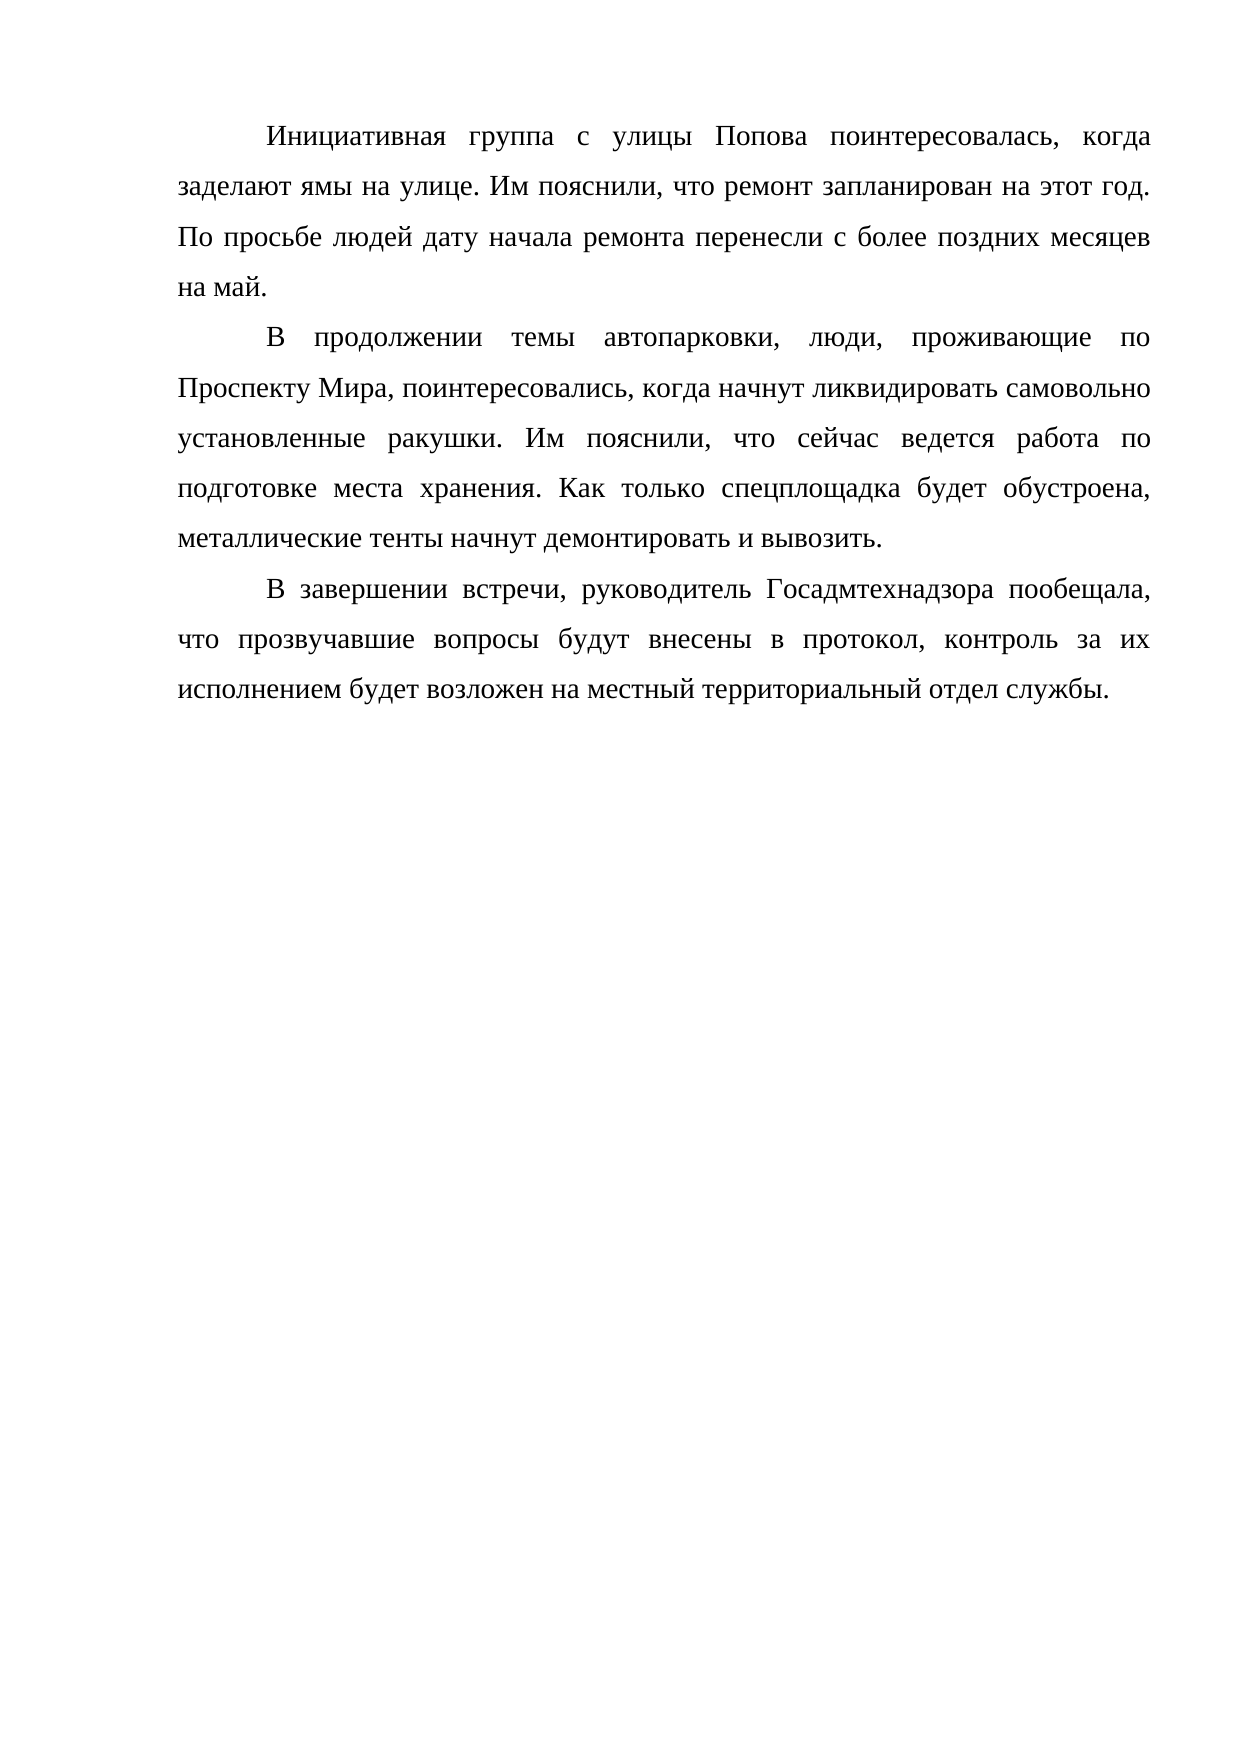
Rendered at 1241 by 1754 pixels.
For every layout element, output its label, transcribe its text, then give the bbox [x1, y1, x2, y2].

text В продолжении темы автопарковки, люди, проживающие по Проспекту Мира, поинтересовались, когда начнут ликвидировать самовольно установленные ракушки. Им пояснили, что сейчас ведется работа по подготовке места хранения. Как только спецплощадка будет обустроена, металлические тенты начнут демонтировать и вывозить. [177, 319, 1152, 554]
text Инициативная группа с улицы Попова поинтересовалась, когда заделают ямы на улице. Им пояснили, что ремонт запланирован на этот год. По просьбе людей дату начала ремонта перенесли с более поздних месяцев на май. [177, 118, 1152, 303]
text В завершении встречи, руководитель Госадмтехнадзора пообещала, что прозвучавшие вопросы будут внесены в протокол, контроль за их исполнением будет возложен на местный территориальный отдел службы. [177, 571, 1152, 705]
